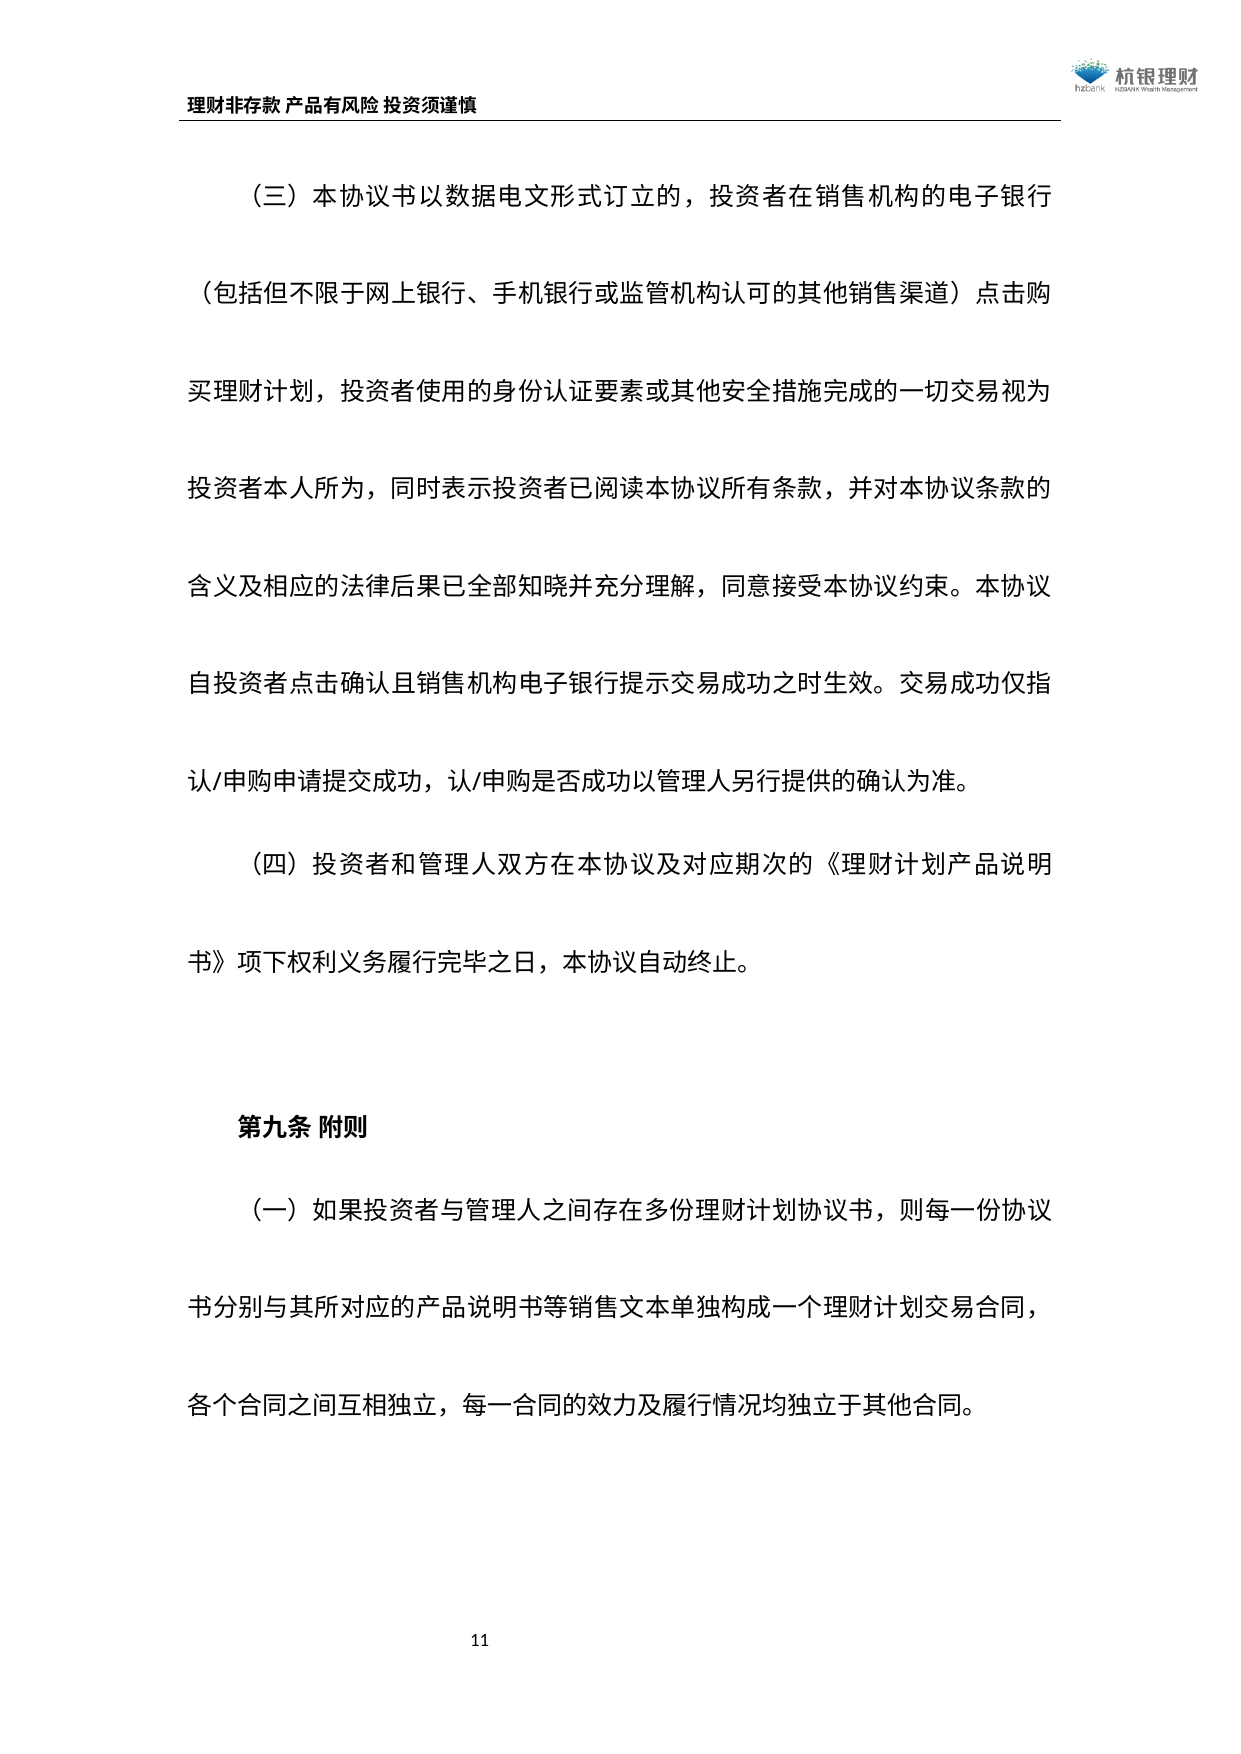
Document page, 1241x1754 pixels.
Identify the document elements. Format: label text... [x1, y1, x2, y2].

list 本协议书以数据电文形式订立的，投资者在销售机构的电子银行（包括但不限于网上银行、手机银行或监管机构认可的其他销售渠道）点击购买理财计划，投资者使用的身份认证要素或其他安全措施完成的一切交易视为投资者本人所为，同时表示投资者已阅读本协议所有条款，并对本协议条款的含义及相应的法律后果已全部知晓并充分理解，同意接受本协议约束。本协议自投资者点击确认且销售机构电子银行提示交易成功之时生效。交易成功仅指认/申购申请提交成功，认/申购是否成功以管理人另行提供的确认为准。 [187, 162, 1053, 812]
list 如果投资者与管理人之间存在多份理财计划协议书，则每一份协议书分别与其所对应的产品说明书等销售文本单独构成一个理财计划交易合同，各个合同之间互相独立，每一合同的效力及履行情况均独立于其他合同。 [187, 1176, 1053, 1436]
list 附则 [187, 1093, 1053, 1158]
list 投资者和管理人双方在本协议及对应期次的《理财计划产品说明书》项下权利义务履行完毕之日，本协议自动终止。 [187, 830, 1053, 993]
picture [1027, 0, 1240, 151]
